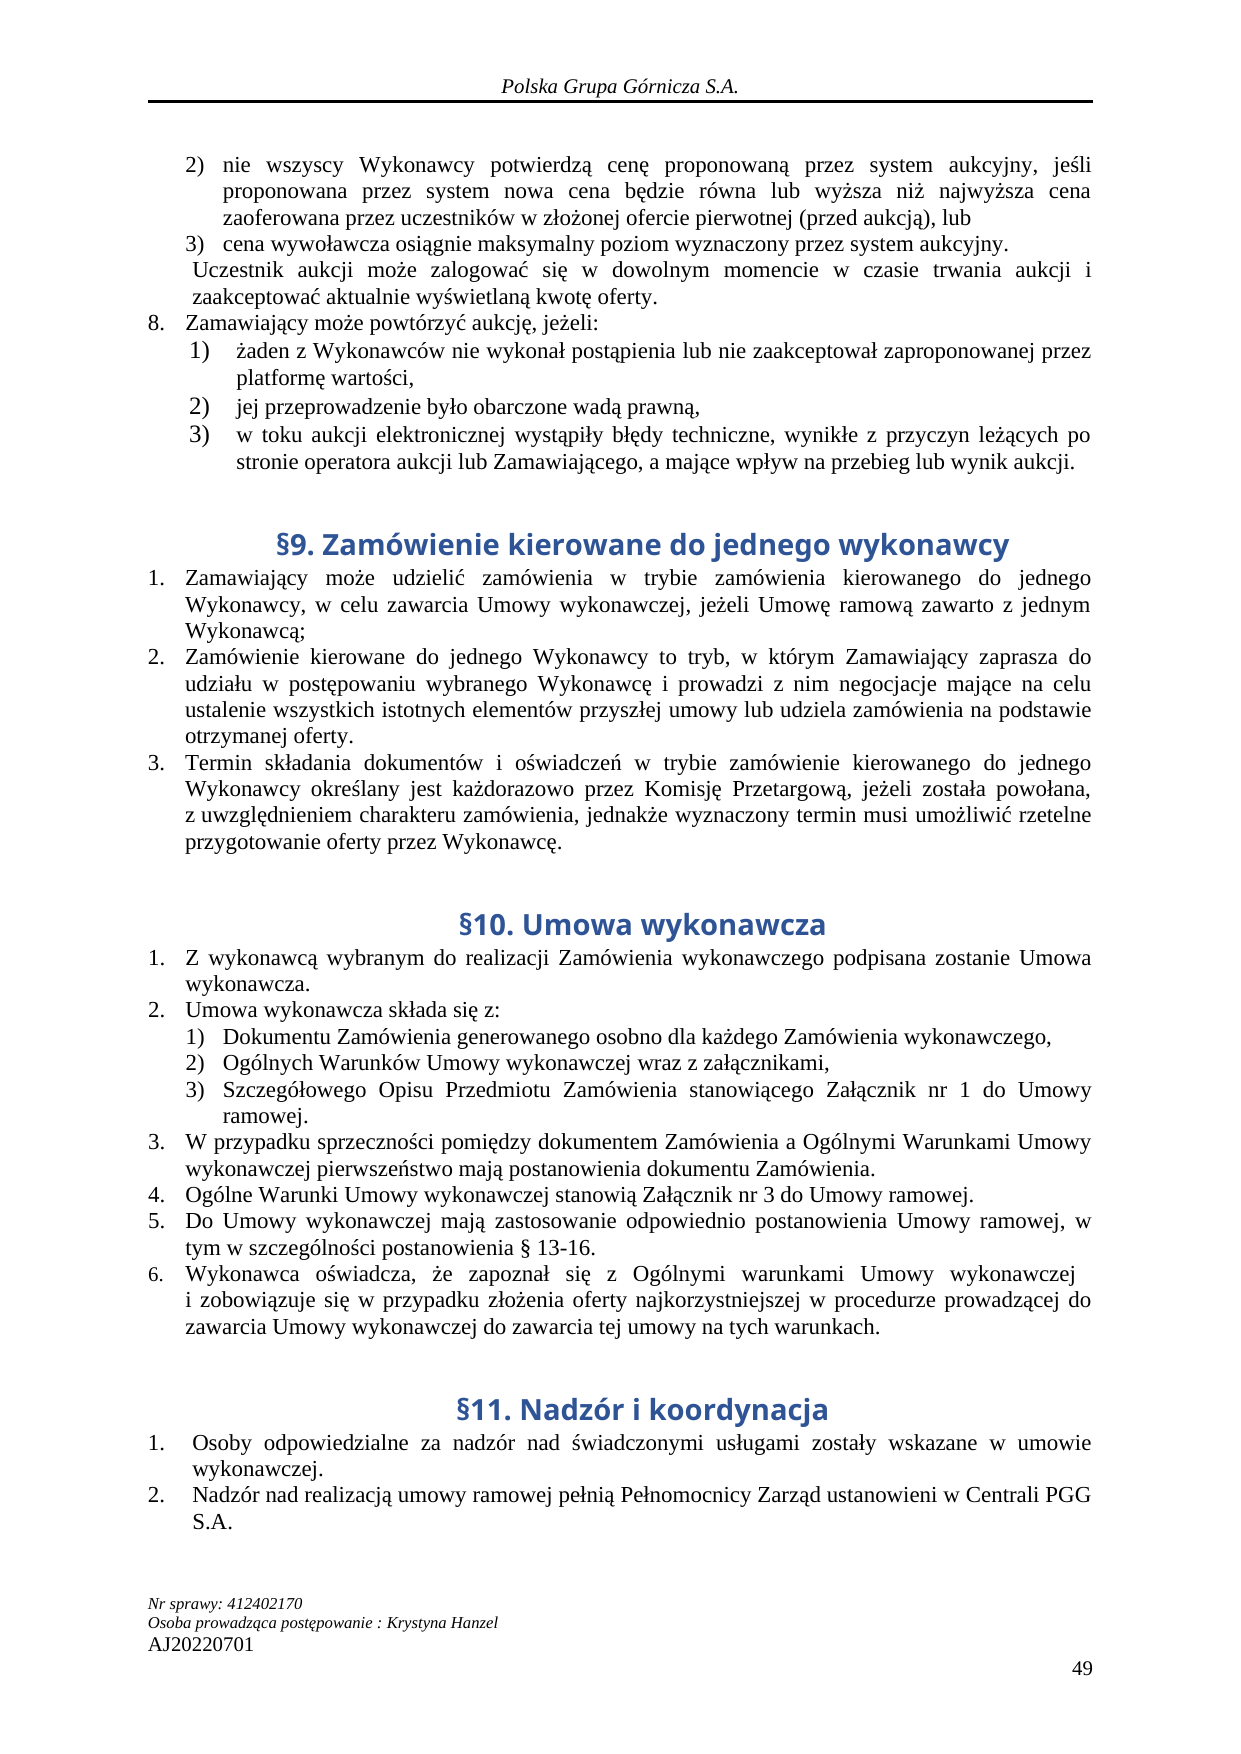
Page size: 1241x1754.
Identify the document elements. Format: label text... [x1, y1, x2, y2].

list Szczegółowego Opisu Przedmiotu Zamówienia stanowiącego Załącznik nr 1 do Umowy ramowej. [185, 1076, 1093, 1128]
list Zamówienie kierowane do jednego Wykonawcy to tryb, w którym Zamawiający zaprasza do udziału w postępowaniu wybranego Wykonawcę i prowadzi z nim negocjacje mające na celu ustalenie wszystkich istotnych elementów przyszłej umowy lub udziela zamówienia na podstawie otrzymanej oferty. [148, 643, 1093, 749]
subtitle §9. Zamówienie kierowane do jednego wykonawcy [193, 524, 1093, 564]
text Uczestnik aukcji może zalogować się w dowolnym momencie w czasie trwania aukcji i zaakceptować aktualnie wyświetlaną kwotę oferty. [192, 257, 1093, 309]
list Z wykonawcą wybranym do realizacji Zamówienia wykonawczego podpisana zostanie Umowa wykonawcza. [148, 944, 1093, 997]
list Nadzór nad realizacją umowy ramowej pełnią Pełnomocnicy Zarząd ustanowieni w Centrali PGG S.A. [148, 1482, 1093, 1534]
list jej przeprowadzenie było obarczone wadą prawną, [189, 391, 1093, 419]
list żaden z Wykonawców nie wykonał postąpienia lub nie zaakceptował zaproponowanej przez platformę wartości, [189, 336, 1093, 391]
list Ogólnych Warunków Umowy wykonawczej wraz z załącznikami, [185, 1049, 1093, 1076]
subtitle §10. Umowa wykonawcza [193, 904, 1093, 944]
subtitle §11. Nadzór i koordynacja [193, 1389, 1093, 1429]
list cena wywoławcza osiągnie maksymalny poziom wyznaczony przez system aukcyjny. [185, 230, 1093, 257]
list w toku aukcji elektronicznej wystąpiły błędy techniczne, wynikłe z przyczyn leżących po stronie operatora aukcji lub Zamawiającego, a mające wpływ na przebieg lub wynik aukcji. [189, 419, 1093, 474]
list nie wszyscy Wykonawcy potwierdzą cenę proponowaną przez system aukcyjny, jeśli proponowana przez system nowa cena będzie równa lub wyższa niż najwyższa cena zaoferowana przez uczestników w złożonej ofercie pierwotnej (przed aukcją), lub [185, 151, 1093, 230]
list Termin składania dokumentów i oświadczeń w trybie zamówienie kierowanego do jednego Wykonawcy określany jest każdorazowo przez Komisję Przetargową, jeżeli została powołana, z uwzględnieniem charakteru zamówienia, jednakże wyznaczony termin musi umożliwić rzetelne przygotowanie oferty przez Wykonawcę. [148, 749, 1093, 854]
list Wykonawca oświadcza, że zapoznał się z Ogólnymi warunkami Umowy wykonawczej i zobowiązuje się w przypadku złożenia oferty najkorzystniejszej w procedurze prowadzącej do zawarcia Umowy wykonawczej do zawarcia tej umowy na tych warunkach. [148, 1260, 1093, 1339]
list Zamawiający może udzielić zamówienia w trybie zamówienia kierowanego do jednego Wykonawcy, w celu zawarcia Umowy wykonawczej, jeżeli Umowę ramową zawarto z jednym Wykonawcą; [148, 564, 1093, 643]
list Osoby odpowiedzialne za nadzór nad świadczonymi usługami zostały wskazane w umowie wykonawczej. [148, 1429, 1093, 1482]
list Umowa wykonawcza składa się z: [148, 997, 1093, 1023]
list W przypadku sprzeczności pomiędzy dokumentem Zamówienia a Ogólnymi Warunkami Umowy wykonawczej pierwszeństwo mają postanowienia dokumentu Zamówienia. [148, 1128, 1093, 1181]
list Do Umowy wykonawczej mają zastosowanie odpowiednio postanowienia Umowy ramowej, w tym w szczególności postanowienia § 13-16. [148, 1207, 1093, 1260]
list Dokumentu Zamówienia generowanego osobno dla każdego Zamówienia wykonawczego, [185, 1023, 1093, 1049]
list Zamawiający może powtórzyć aukcję, jeżeli: [148, 309, 1093, 336]
list Ogólne Warunki Umowy wykonawczej stanowią Załącznik nr 3 do Umowy ramowej. [148, 1181, 1093, 1207]
